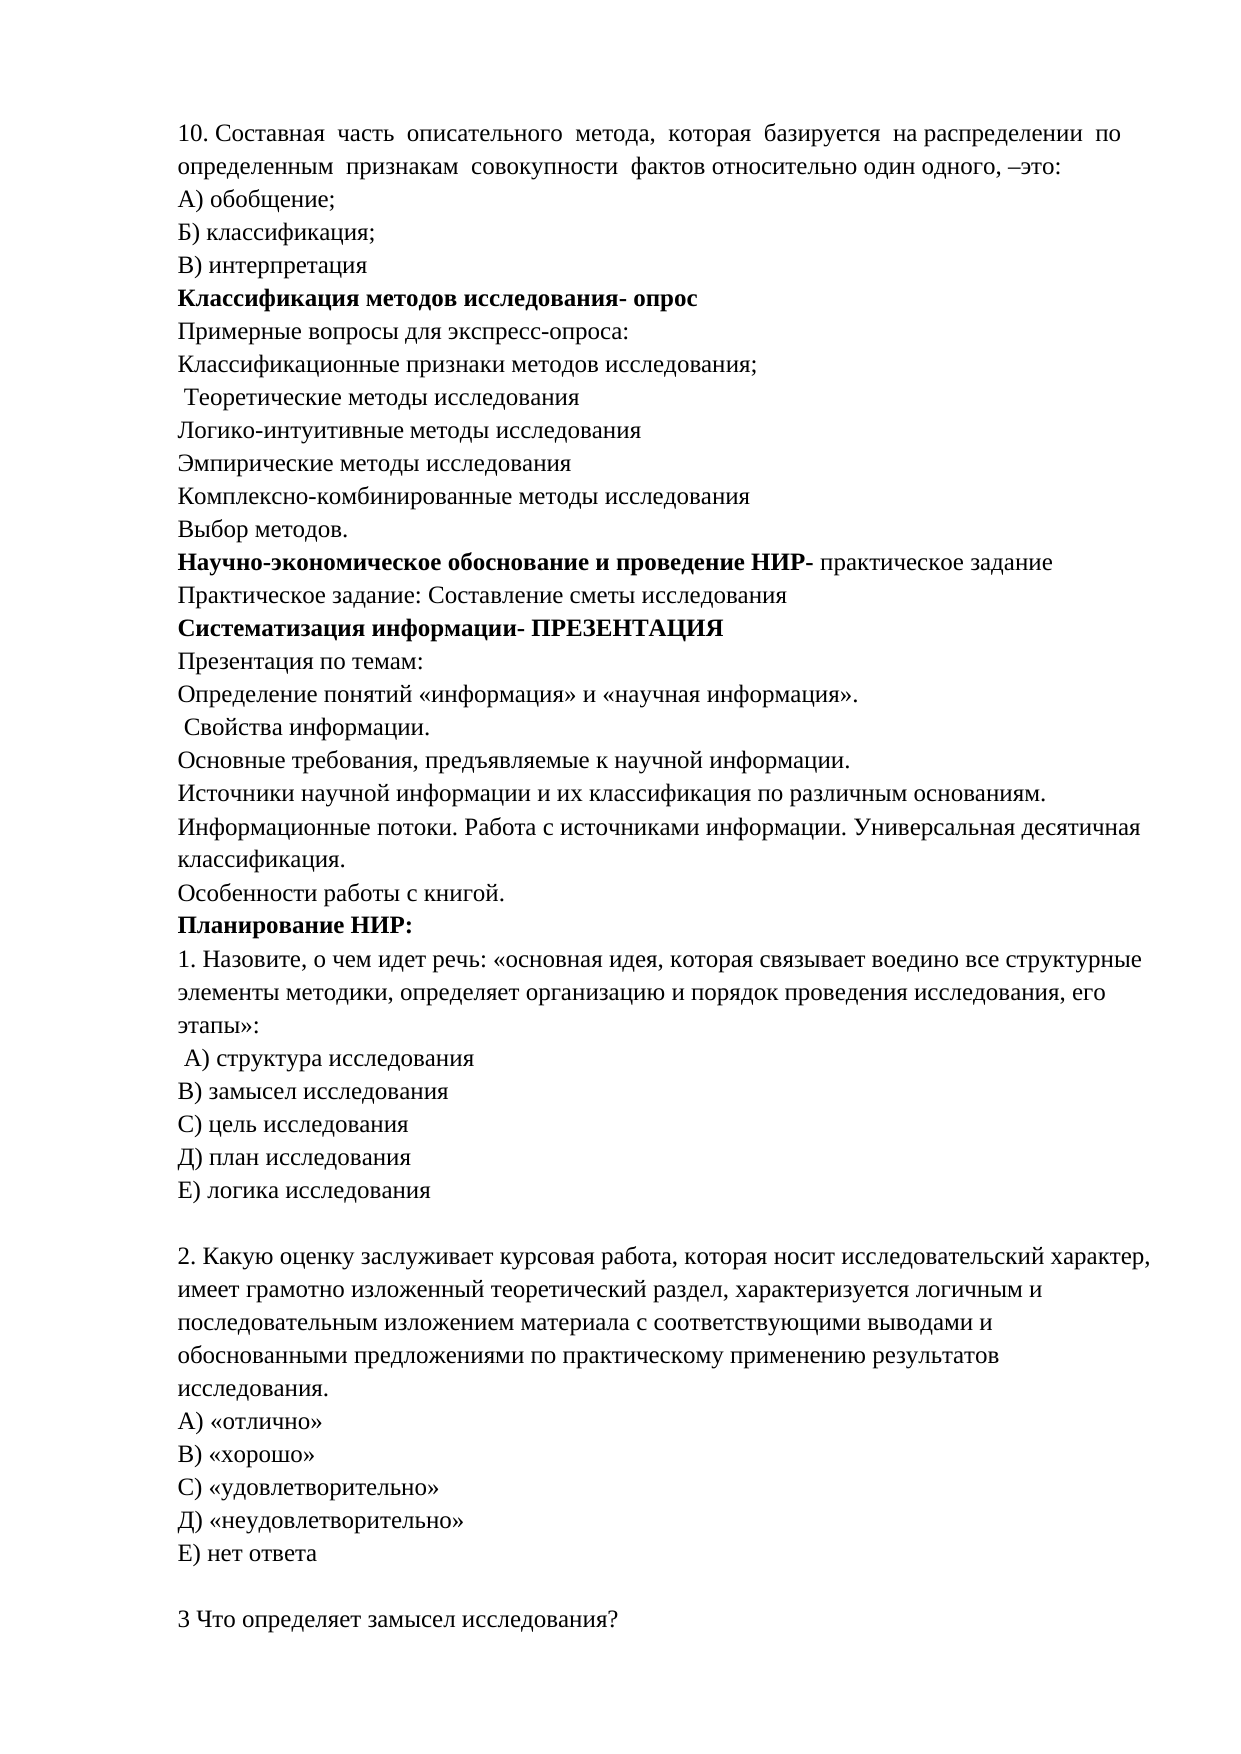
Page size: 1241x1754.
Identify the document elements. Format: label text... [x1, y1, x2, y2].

text Е) нет ответа [177, 1538, 1152, 1567]
text Систематизация информации- ПРЕЗЕНТАЦИЯ [177, 613, 1152, 642]
text Логико-интуитивные методы исследования [177, 415, 1152, 444]
text Научно-экономическое обоснование и проведение НИР- практическое задание [177, 547, 1152, 576]
text 10. Составная часть описательного метода, которая базируется на распределении по определенным признакам совокупности фактов относительно один одного, –это: [177, 118, 1152, 180]
text С) «удовлетворительно» [177, 1472, 1152, 1501]
text В) замысел исследования [177, 1076, 1152, 1104]
text Планирование НИР: [177, 911, 1152, 939]
text Классификационные признаки методов исследования; [177, 349, 1152, 378]
text Основные требования, предъявляемые к научной информации. [177, 746, 1152, 774]
text В) интерпретация [177, 250, 1152, 279]
text А) обобщение; [177, 184, 1152, 213]
text 1. Назовите, о чем идет речь: «основная идея, которая связывает воедино все структурные элементы методики, определяет организацию и порядок проведения исследования, его этапы»: [177, 944, 1152, 1038]
text 2. Какую оценку заслуживает курсовая работа, которая носит исследовательский характер, имеет грамотно изложенный теоретический раздел, характеризуется логичным и последовательным изложением материала с соответствующими выводами и обоснованными предложениями по практическому применению результатов исследования. [177, 1241, 1152, 1402]
text Теоретические методы исследования [177, 382, 1152, 411]
text А) структура исследования [177, 1043, 1152, 1071]
text Д) «неудовлетворительно» [177, 1505, 1152, 1534]
text Свойства информации. [177, 712, 1152, 741]
text Презентация по темам: [177, 646, 1152, 675]
text В) «хорошо» [177, 1439, 1152, 1468]
text Е) логика исследования [177, 1175, 1152, 1203]
text Выбор методов. [177, 514, 1152, 543]
text Б) классификация; [177, 217, 1152, 246]
text Д) план исследования [177, 1142, 1152, 1171]
text Классификация методов исследования- опрос [177, 283, 1152, 312]
text Комплексно-комбинированные методы исследования [177, 481, 1152, 510]
text С) цель исследования [177, 1109, 1152, 1137]
text Определение понятий «информация» и «научная информация». [177, 679, 1152, 708]
text Эмпирические методы исследования [177, 448, 1152, 477]
text 3 Что определяет замысел исследования? [177, 1604, 1152, 1633]
text Особенности работы с книгой. [177, 878, 1152, 906]
text Практическое задание: Составление сметы исследования [177, 580, 1152, 609]
text Источники научной информации и их классификация по различным основаниям. Информационные потоки. Работа с источниками информации. Универсальная десятичная классификация. [177, 778, 1152, 873]
text А) «отлично» [177, 1406, 1152, 1435]
text Примерные вопросы для экспресс-опроса: [177, 316, 1152, 345]
